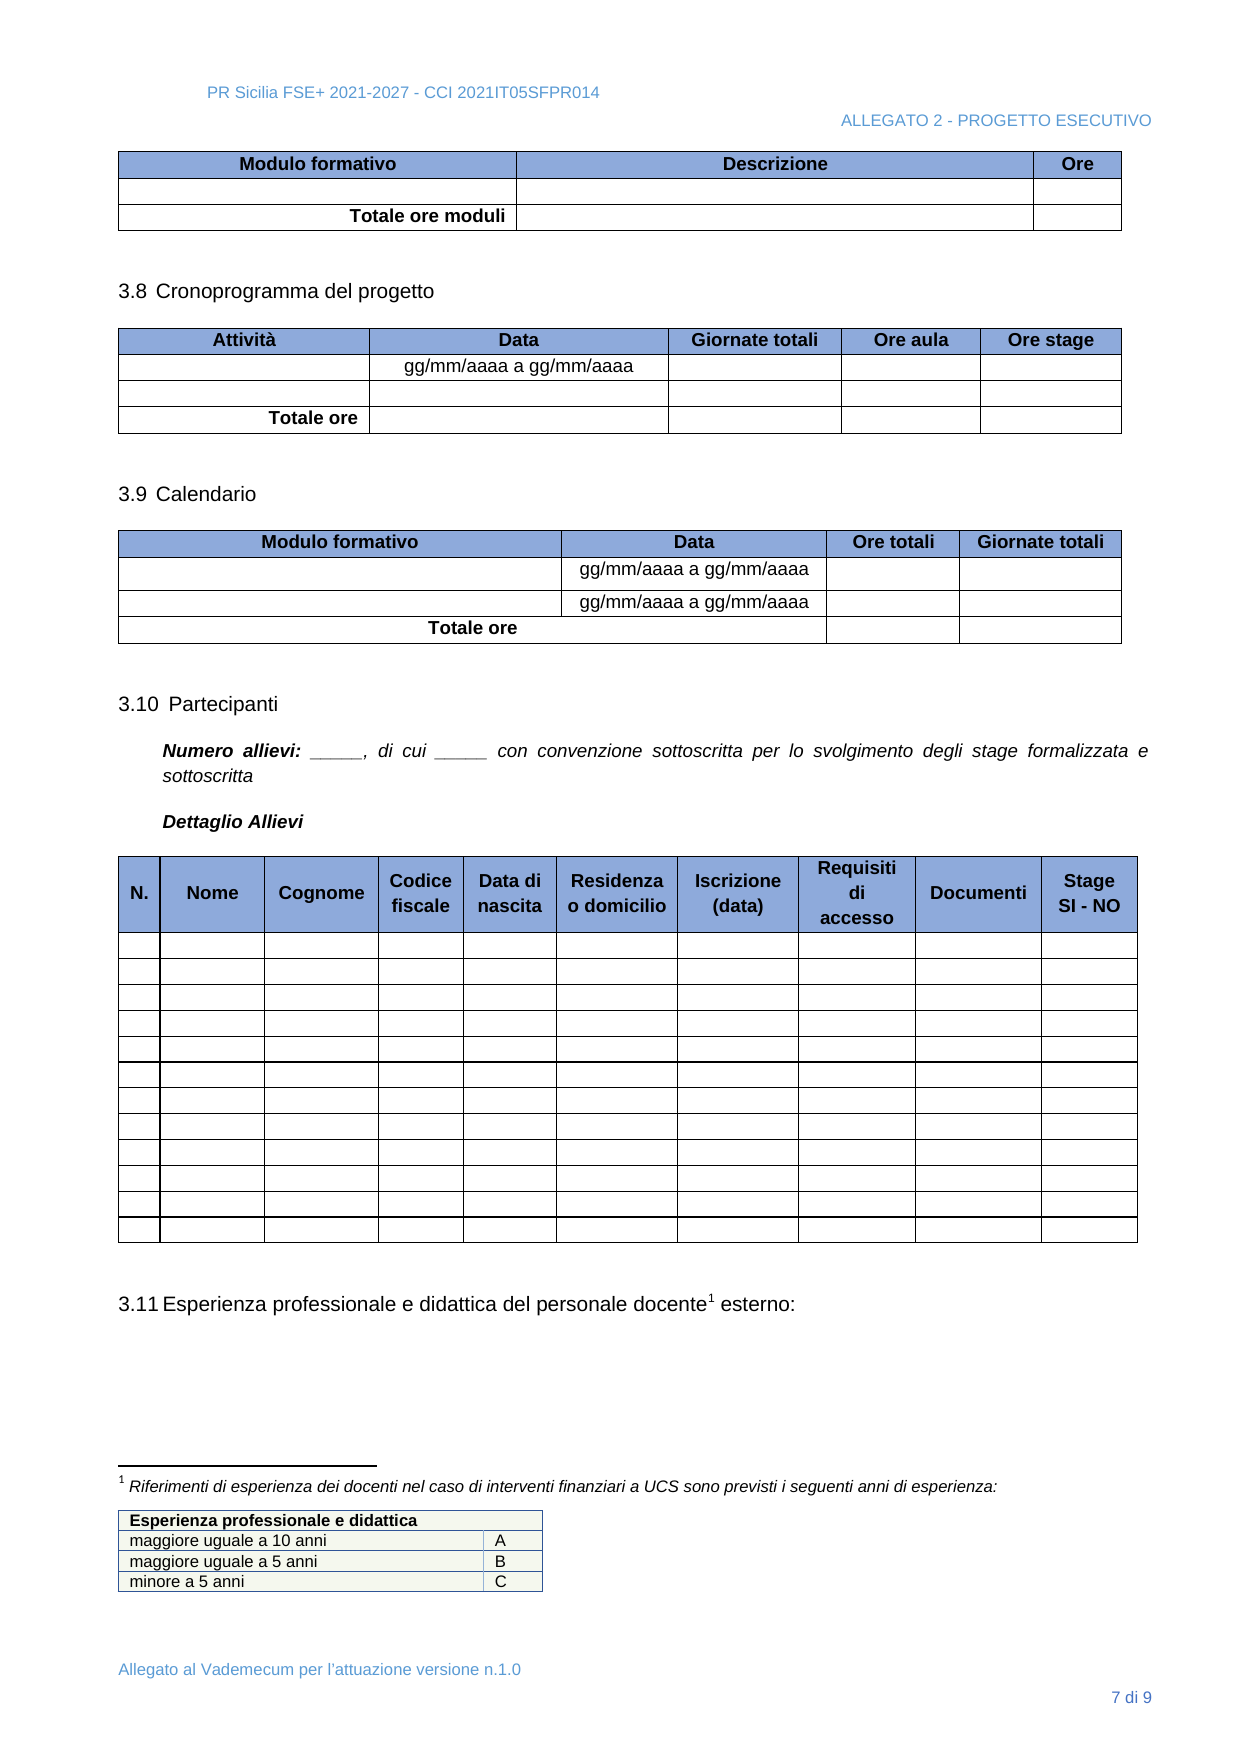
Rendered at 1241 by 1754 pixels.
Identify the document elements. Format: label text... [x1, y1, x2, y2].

table_header Data di nascita [464, 857, 556, 932]
table_cell [265, 1166, 378, 1191]
table_cell Totale ore moduli [119, 205, 516, 230]
table_cell [916, 959, 1041, 984]
table_cell [265, 933, 378, 958]
table_cell [557, 933, 677, 958]
table_cell [916, 1037, 1041, 1061]
table_cell [799, 1088, 915, 1113]
table_cell [464, 1037, 556, 1061]
table_cell [379, 1140, 463, 1165]
table_cell [916, 1218, 1041, 1242]
table_cell [1042, 1166, 1137, 1191]
table_cell [1034, 179, 1121, 203]
table_cell [119, 1218, 159, 1242]
table_header Giornate totali [669, 329, 841, 354]
table_header Modulo formativo [119, 531, 561, 557]
table_cell [464, 1166, 556, 1191]
table_cell [379, 933, 463, 958]
table_header Stage SI - NO [1042, 857, 1137, 932]
table_cell [799, 1011, 915, 1036]
table_header N. [119, 857, 159, 932]
table_cell [799, 1218, 915, 1242]
table_cell [265, 1140, 378, 1165]
list Partecipanti [118, 692, 1152, 716]
table_cell [827, 591, 959, 616]
table_header Ore totali [827, 531, 959, 557]
table_cell [842, 355, 980, 380]
table_cell [799, 1166, 915, 1191]
table_cell [1042, 959, 1137, 984]
table_cell [916, 1192, 1041, 1216]
table_cell [799, 985, 915, 1010]
table_cell [678, 1114, 798, 1139]
list Cronoprogramma del progetto [118, 279, 1152, 303]
text Numero allievi: _____, di cui _____ con convenzione sottoscritta per lo svolgimento degli stage formalizzata e sottoscritta [162, 740, 1152, 786]
table_cell [464, 1011, 556, 1036]
table_header Ore aula [842, 329, 980, 354]
table_cell [678, 959, 798, 984]
table_cell [960, 617, 1121, 642]
table_cell [557, 1114, 677, 1139]
table_cell [557, 1140, 677, 1165]
table_cell [916, 1088, 1041, 1113]
table_cell [799, 1114, 915, 1139]
table_cell [370, 381, 668, 406]
table_cell gg/mm/aaaa a gg/mm/aaaa [562, 591, 826, 616]
table_cell [557, 1192, 677, 1216]
table_cell [161, 1114, 264, 1139]
table_cell [464, 985, 556, 1010]
table_cell [517, 205, 1033, 230]
list Esperienza professionale e didattica del personale docente esterno: [118, 1292, 1152, 1316]
table_cell [916, 1140, 1041, 1165]
table_cell [1042, 985, 1137, 1010]
table_cell [119, 591, 561, 616]
table_cell [379, 1192, 463, 1216]
table_cell [557, 1088, 677, 1113]
table_cell [370, 407, 668, 432]
table_header Ore stage [981, 329, 1121, 354]
table_header Ore [1034, 152, 1121, 178]
text Dettaglio Allievi [118, 811, 1152, 832]
table_cell [1042, 933, 1137, 958]
table_cell [678, 1166, 798, 1191]
table_header Attività [119, 329, 369, 354]
table_cell [678, 1037, 798, 1061]
table_cell [379, 1166, 463, 1191]
table_cell [119, 381, 369, 406]
table_cell [799, 1063, 915, 1087]
table_cell [1042, 1218, 1137, 1242]
table_cell [669, 355, 841, 380]
table_cell [119, 1063, 159, 1087]
table_cell [678, 933, 798, 958]
table_header Data [562, 531, 826, 557]
table_cell [265, 1011, 378, 1036]
table_cell [1042, 1114, 1137, 1139]
table_cell [161, 933, 264, 958]
table_cell gg/mm/aaaa a gg/mm/aaaa [370, 355, 668, 380]
table_header Iscrizione (data) [678, 857, 798, 932]
table_cell [161, 985, 264, 1010]
table_cell [161, 959, 264, 984]
table_header Cognome [265, 857, 378, 932]
table_cell [678, 1218, 798, 1242]
table_cell [916, 933, 1041, 958]
table_cell [678, 1192, 798, 1216]
table_cell [678, 1088, 798, 1113]
table_cell [1042, 1063, 1137, 1087]
table_cell [119, 933, 159, 958]
table_cell [960, 591, 1121, 616]
table_cell [517, 179, 1033, 203]
table_header Residenza o domicilio [557, 857, 677, 932]
table_cell [799, 933, 915, 958]
table_cell [464, 1192, 556, 1216]
table_header Nome [161, 857, 264, 932]
table_cell [265, 1063, 378, 1087]
table_cell [379, 1088, 463, 1113]
table_cell [265, 1037, 378, 1061]
table_cell [678, 1140, 798, 1165]
table_cell gg/mm/aaaa a gg/mm/aaaa [562, 558, 826, 589]
table_cell [379, 1011, 463, 1036]
table_cell [265, 1114, 378, 1139]
table_cell [678, 1011, 798, 1036]
table_cell [827, 617, 959, 642]
table_cell [161, 1166, 264, 1191]
table_cell [379, 1063, 463, 1087]
table_cell [119, 1166, 159, 1191]
table_cell [916, 1166, 1041, 1191]
table_cell [678, 1063, 798, 1087]
table_header Giornate totali [960, 531, 1121, 557]
table_cell [464, 1063, 556, 1087]
table_cell Totale ore [119, 407, 369, 432]
table_cell [842, 407, 980, 432]
table_cell [265, 959, 378, 984]
table_header Codice fiscale [379, 857, 463, 932]
table_cell [678, 985, 798, 1010]
table_header Documenti [916, 857, 1041, 932]
table_cell [119, 1114, 159, 1139]
table_cell [119, 1192, 159, 1216]
table_cell [799, 959, 915, 984]
table_cell [669, 407, 841, 432]
table_cell [1034, 205, 1121, 230]
table_header Requisiti di accesso [799, 857, 915, 932]
table_cell [119, 558, 561, 589]
table_cell Totale ore [119, 617, 826, 642]
table_cell [161, 1063, 264, 1087]
table_cell [1042, 1088, 1137, 1113]
table_cell [379, 1037, 463, 1061]
table_cell [379, 1114, 463, 1139]
table_cell [557, 1011, 677, 1036]
table_cell [981, 355, 1121, 380]
table_cell [557, 1166, 677, 1191]
table_cell [669, 381, 841, 406]
table_cell [464, 933, 556, 958]
table_cell [119, 1088, 159, 1113]
table_cell [842, 381, 980, 406]
table_cell [1042, 1037, 1137, 1061]
table_cell [265, 985, 378, 1010]
table_cell [161, 1088, 264, 1113]
table_cell [119, 1140, 159, 1165]
table_cell [379, 959, 463, 984]
table_cell [1042, 1192, 1137, 1216]
table_cell [379, 1218, 463, 1242]
table_cell [265, 1218, 378, 1242]
table_cell [916, 1063, 1041, 1087]
table_cell [161, 1218, 264, 1242]
table_header Data [370, 329, 668, 354]
table_cell [916, 1114, 1041, 1139]
table_header Descrizione [517, 152, 1033, 178]
list Calendario [118, 482, 1152, 506]
table_cell [799, 1192, 915, 1216]
table_cell [464, 1140, 556, 1165]
table_cell [119, 1011, 159, 1036]
table_cell [916, 985, 1041, 1010]
table_cell [464, 959, 556, 984]
table_cell [960, 558, 1121, 589]
table_cell [916, 1011, 1041, 1036]
table_cell [557, 985, 677, 1010]
table_cell [119, 959, 159, 984]
table_cell [119, 355, 369, 380]
table_cell [799, 1140, 915, 1165]
table_cell [119, 1037, 159, 1061]
table_cell [119, 985, 159, 1010]
table_cell [557, 959, 677, 984]
table_cell [161, 1140, 264, 1165]
table_cell [265, 1192, 378, 1216]
table_cell [799, 1037, 915, 1061]
table_cell [557, 1063, 677, 1087]
table_cell [379, 985, 463, 1010]
table_cell [161, 1192, 264, 1216]
table_cell [161, 1011, 264, 1036]
table_cell [981, 381, 1121, 406]
table_cell [464, 1114, 556, 1139]
table_cell [827, 558, 959, 589]
table_cell [464, 1218, 556, 1242]
table_cell [557, 1218, 677, 1242]
table_cell [557, 1037, 677, 1061]
table_header Modulo formativo [119, 152, 516, 178]
table_cell [981, 407, 1121, 432]
table_cell [161, 1037, 264, 1061]
table_cell [119, 179, 516, 203]
table_cell [265, 1088, 378, 1113]
table_cell [1042, 1140, 1137, 1165]
table_cell [1042, 1011, 1137, 1036]
table_cell [464, 1088, 556, 1113]
